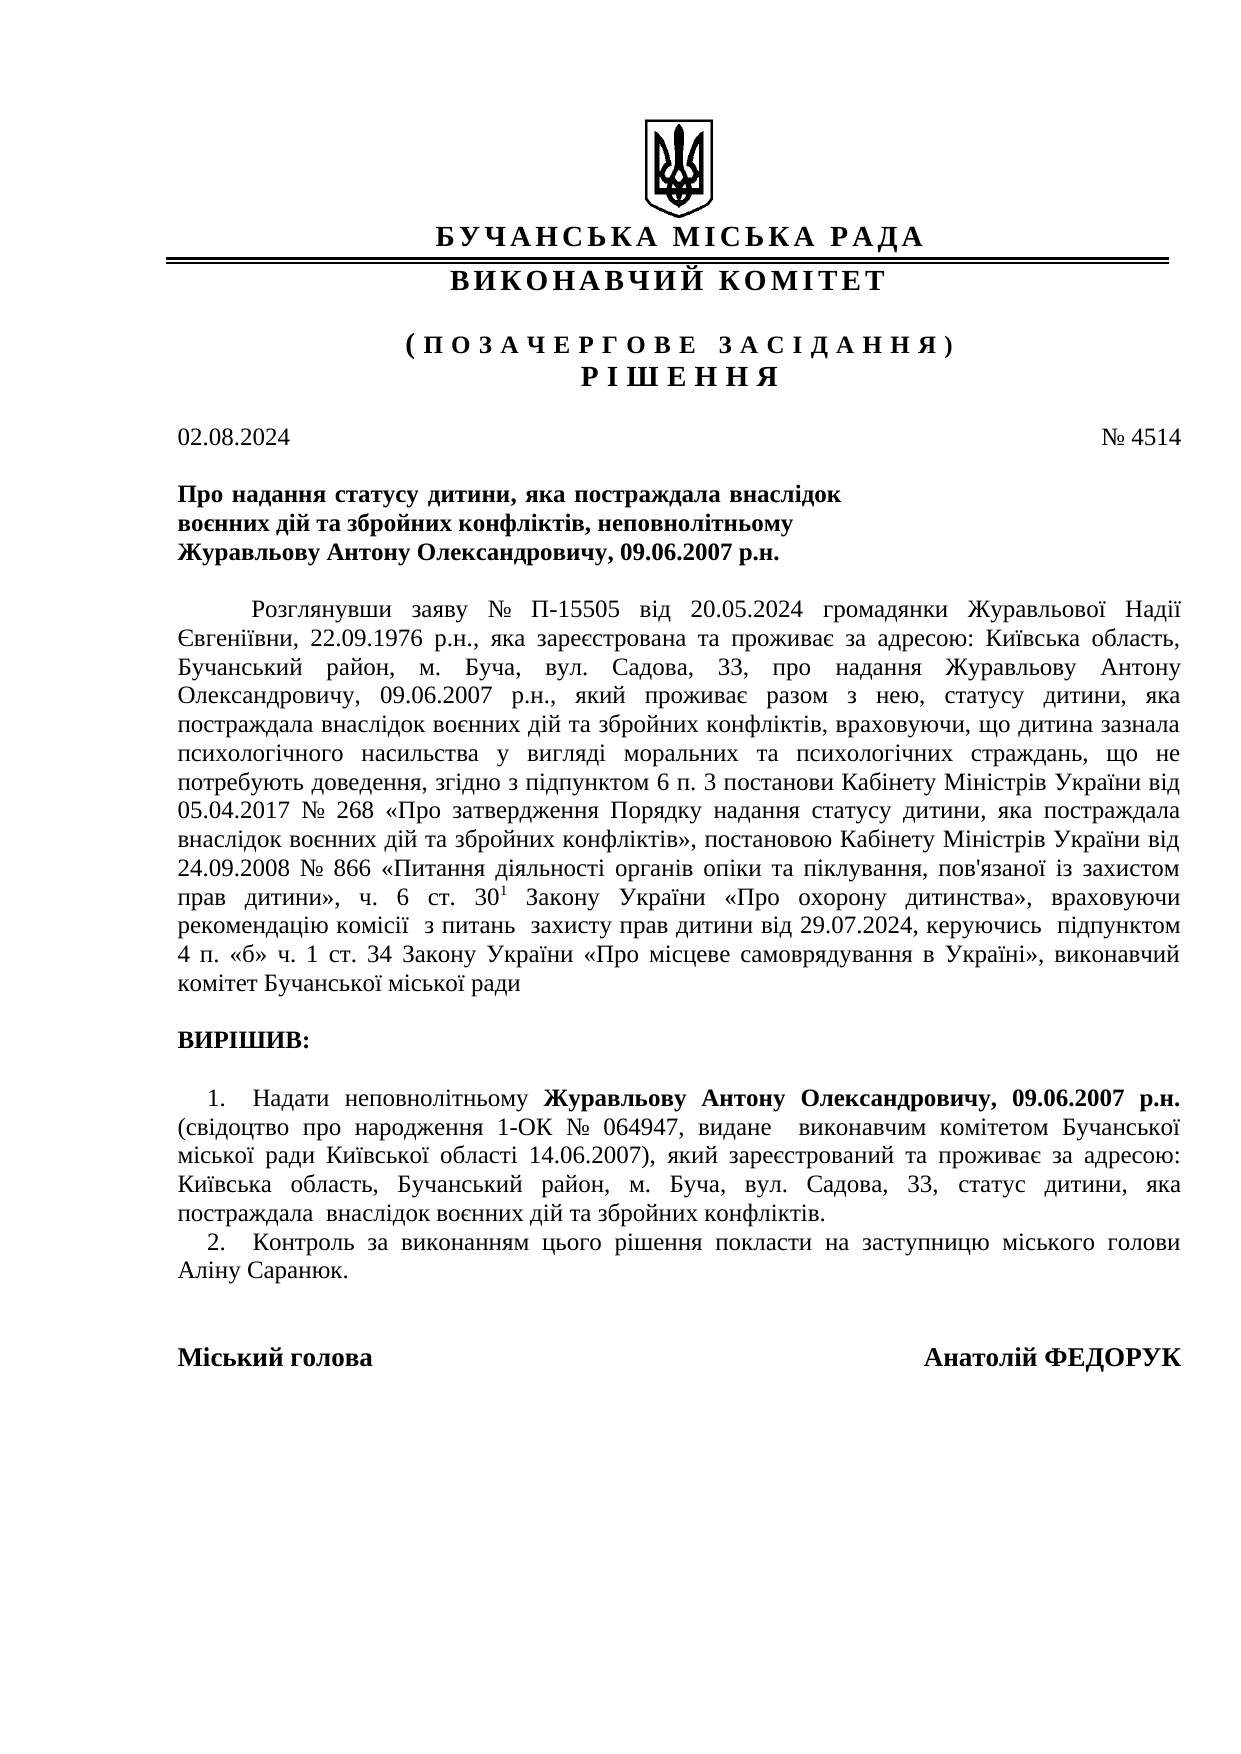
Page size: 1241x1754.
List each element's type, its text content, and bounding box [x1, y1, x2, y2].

table_header Анатолій ФЕДОРУК [679, 1342, 1192, 1373]
text ВИРІШИВ: [177, 1025, 1181, 1054]
text БУЧАНСЬКА МІСЬКА РАДА [177, 219, 1181, 252]
list Надати неповнолітньому Журавльову Антону Олександровичу, 09.06.2007 р.н. (свідоцтво про народження 1-ОК № 064947, видане виконавчим комітетом Бучанської міської ради Київської області 14.06.2007), який зареєстрований та проживає за адресою: Київська область, Бучанський район, м. Буча, вул. Садова, 33, статус дитини, яка постраждала внаслідок воєнних дій та збройних конфліктів. [177, 1083, 1181, 1227]
table_header ВИКОНАВЧИЙ КОМІТЕТ [166, 264, 1169, 326]
table_header 02.08.2024 [166, 422, 679, 450]
text Розглянувши заяву № П-15505 від 20.05.2024 громадянки Журавльової Надії Євгеніївни, 22.09.1976 р.н., яка зареєстрована та проживає за адресою: Київська область, Бучанський район, м. Буча, вул. Садова, 33, про надання Журавльову Антону Олександровичу, 09.06.2007 р.н., який проживає разом з нею, статусу дитини, яка постраждала внаслідок воєнних дій та збройних конфліктів, враховуючи, що дитина зазнала психологічного насильства у вигляді моральних та психологічних страждань, що не потребують доведення, згідно з підпунктом 6 п. 3 постанови Кабінету Міністрів України від 05.04.2017 № 268 «Про затвердження Порядку надання статусу дитини, яка постраждала внаслідок воєнних дій та збройних конфліктів», постановою Кабінету Міністрів України від 24.09.2008 № 866 «Питання діяльності органів опіки та піклування, пов'язаної із захистом прав дитини», ч. 6 ст. 301 Закону України «Про охорону дитинства», враховуючи рекомендацію комісії з питань захисту прав дитини від 29.07.2024, керуючись підпунктом 4 п. «б» ч. 1 ст. 34 Закону України «Про місцеве самоврядування в Україні», виконавчий комітет Бучанської міської ради [177, 594, 1181, 997]
list Контроль за виконанням цього рішення покласти на заступницю міського голови Аліну Саранюк. [177, 1227, 1181, 1284]
picture [643, 118, 715, 219]
table_header Міський голова [166, 1342, 679, 1373]
text РІШЕННЯ [177, 359, 1181, 393]
text (ПОЗАЧЕРГОВЕ ЗАСІДАННЯ) [177, 326, 1181, 359]
text Про надання статусу дитини, яка постраждала внаслідок воєнних дій та збройних конфліктів, неповнолітньому [177, 479, 842, 537]
text Журавльову Антону Олександровичу, 09.06.2007 р.н. [177, 537, 842, 565]
table_header № 4514 [679, 422, 1192, 450]
